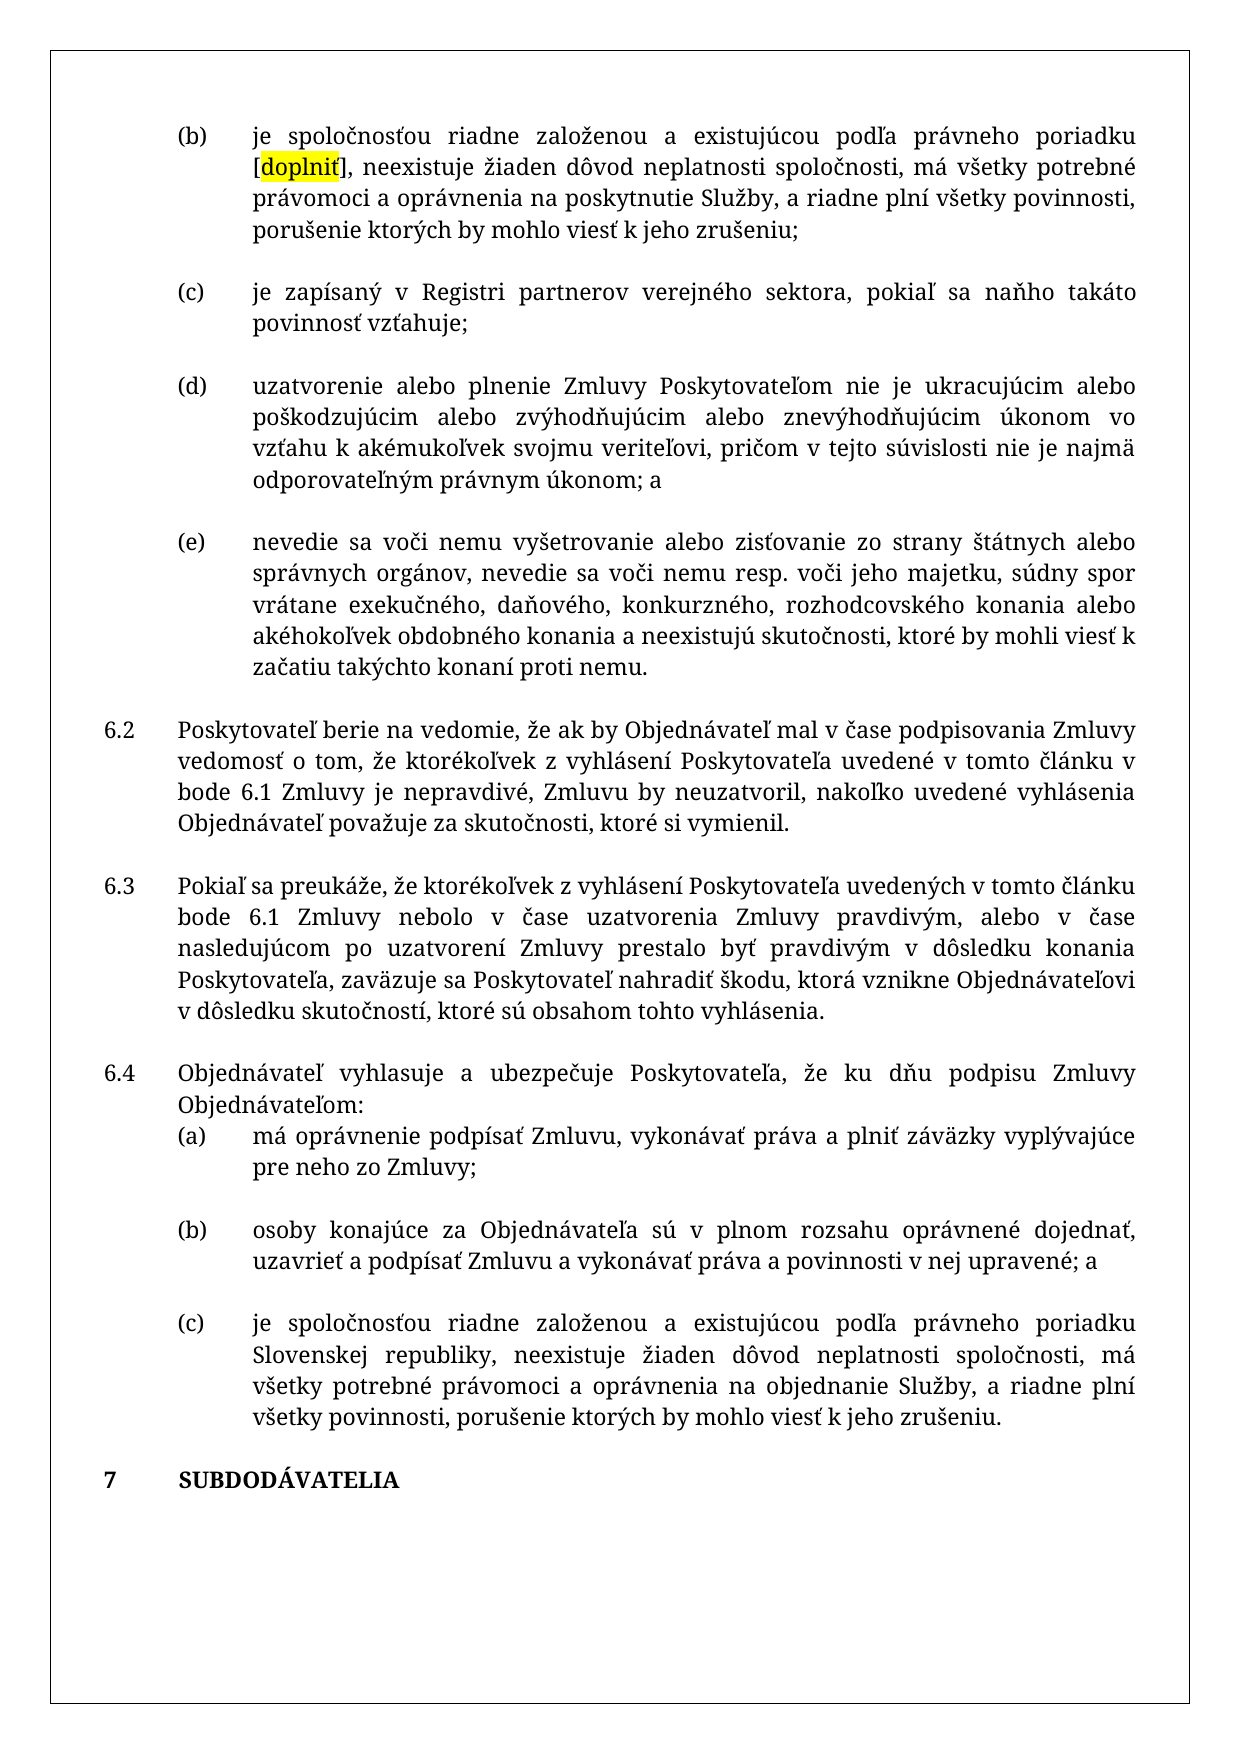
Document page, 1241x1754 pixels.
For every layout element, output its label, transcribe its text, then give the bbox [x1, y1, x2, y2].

list má oprávnenie podpísať Zmluvu, vykonávať práva a plniť záväzky vyplývajúce pre neho zo Zmluvy; [177, 1120, 1137, 1182]
list je zapísaný v Registri partnerov verejného sektora, pokiaľ sa naňho takáto povinnosť vzťahuje; [177, 276, 1137, 339]
list SUBDODÁVATELIA [103, 1464, 1137, 1495]
list Poskytovateľ berie na vedomie, že ak by Objednávateľ mal v čase podpisovania Zmluvy vedomosť o tom, že ktorékoľvek z vyhlásení Poskytovateľa uvedené v tomto článku v bode 6.1 Zmluvy je nepravdivé, Zmluvu by neuzatvoril, nakoľko uvedené vyhlásenia Objednávateľ považuje za skutočnosti, ktoré si vymienil. [103, 714, 1137, 839]
list je spoločnosťou riadne založenou a existujúcou podľa právneho poriadku [doplniť], neexistuje žiaden dôvod neplatnosti spoločnosti, má všetky potrebné právomoci a oprávnenia na poskytnutie Služby, a riadne plní všetky povinnosti, porušenie ktorých by mohlo viesť k jeho zrušeniu; [177, 120, 1137, 245]
list Objednávateľ vyhlasuje a ubezpečuje Poskytovateľa, že ku dňu podpisu Zmluvy Objednávateľom: [103, 1057, 1137, 1120]
list nevedie sa voči nemu vyšetrovanie alebo zisťovanie zo strany štátnych alebo správnych orgánov, nevedie sa voči nemu resp. voči jeho majetku, súdny spor vrátane exekučného, daňového, konkurzného, rozhodcovského konania alebo akéhokoľvek obdobného konania a neexistujú skutočnosti, ktoré by mohli viesť k začatiu takýchto konaní proti nemu. [177, 526, 1137, 682]
list je spoločnosťou riadne založenou a existujúcou podľa právneho poriadku Slovenskej republiky, neexistuje žiaden dôvod neplatnosti spoločnosti, má všetky potrebné právomoci a oprávnenia na objednanie Služby, a riadne plní všetky povinnosti, porušenie ktorých by mohlo viesť k jeho zrušeniu. [177, 1307, 1137, 1432]
list uzatvorenie alebo plnenie Zmluvy Poskytovateľom nie je ukracujúcim alebo poškodzujúcim alebo zvýhodňujúcim alebo znevýhodňujúcim úkonom vo vzťahu k akémukoľvek svojmu veriteľovi, pričom v tejto súvislosti nie je najmä odporovateľným právnym úkonom; a [177, 370, 1137, 495]
list osoby konajúce za Objednávateľa sú v plnom rozsahu oprávnené dojednať, uzavrieť a podpísať Zmluvu a vykonávať práva a povinnosti v nej upravené; a [177, 1214, 1137, 1276]
list Pokiaľ sa preukáže, že ktorékoľvek z vyhlásení Poskytovateľa uvedených v tomto článku bode 6.1 Zmluvy nebolo v čase uzatvorenia Zmluvy pravdivým, alebo v čase nasledujúcom po uzatvorení Zmluvy prestalo byť pravdivým v dôsledku konania Poskytovateľa, zaväzuje sa Poskytovateľ nahradiť škodu, ktorá vznikne Objednávateľovi v dôsledku skutočností, ktoré sú obsahom tohto vyhlásenia. [103, 870, 1137, 1026]
